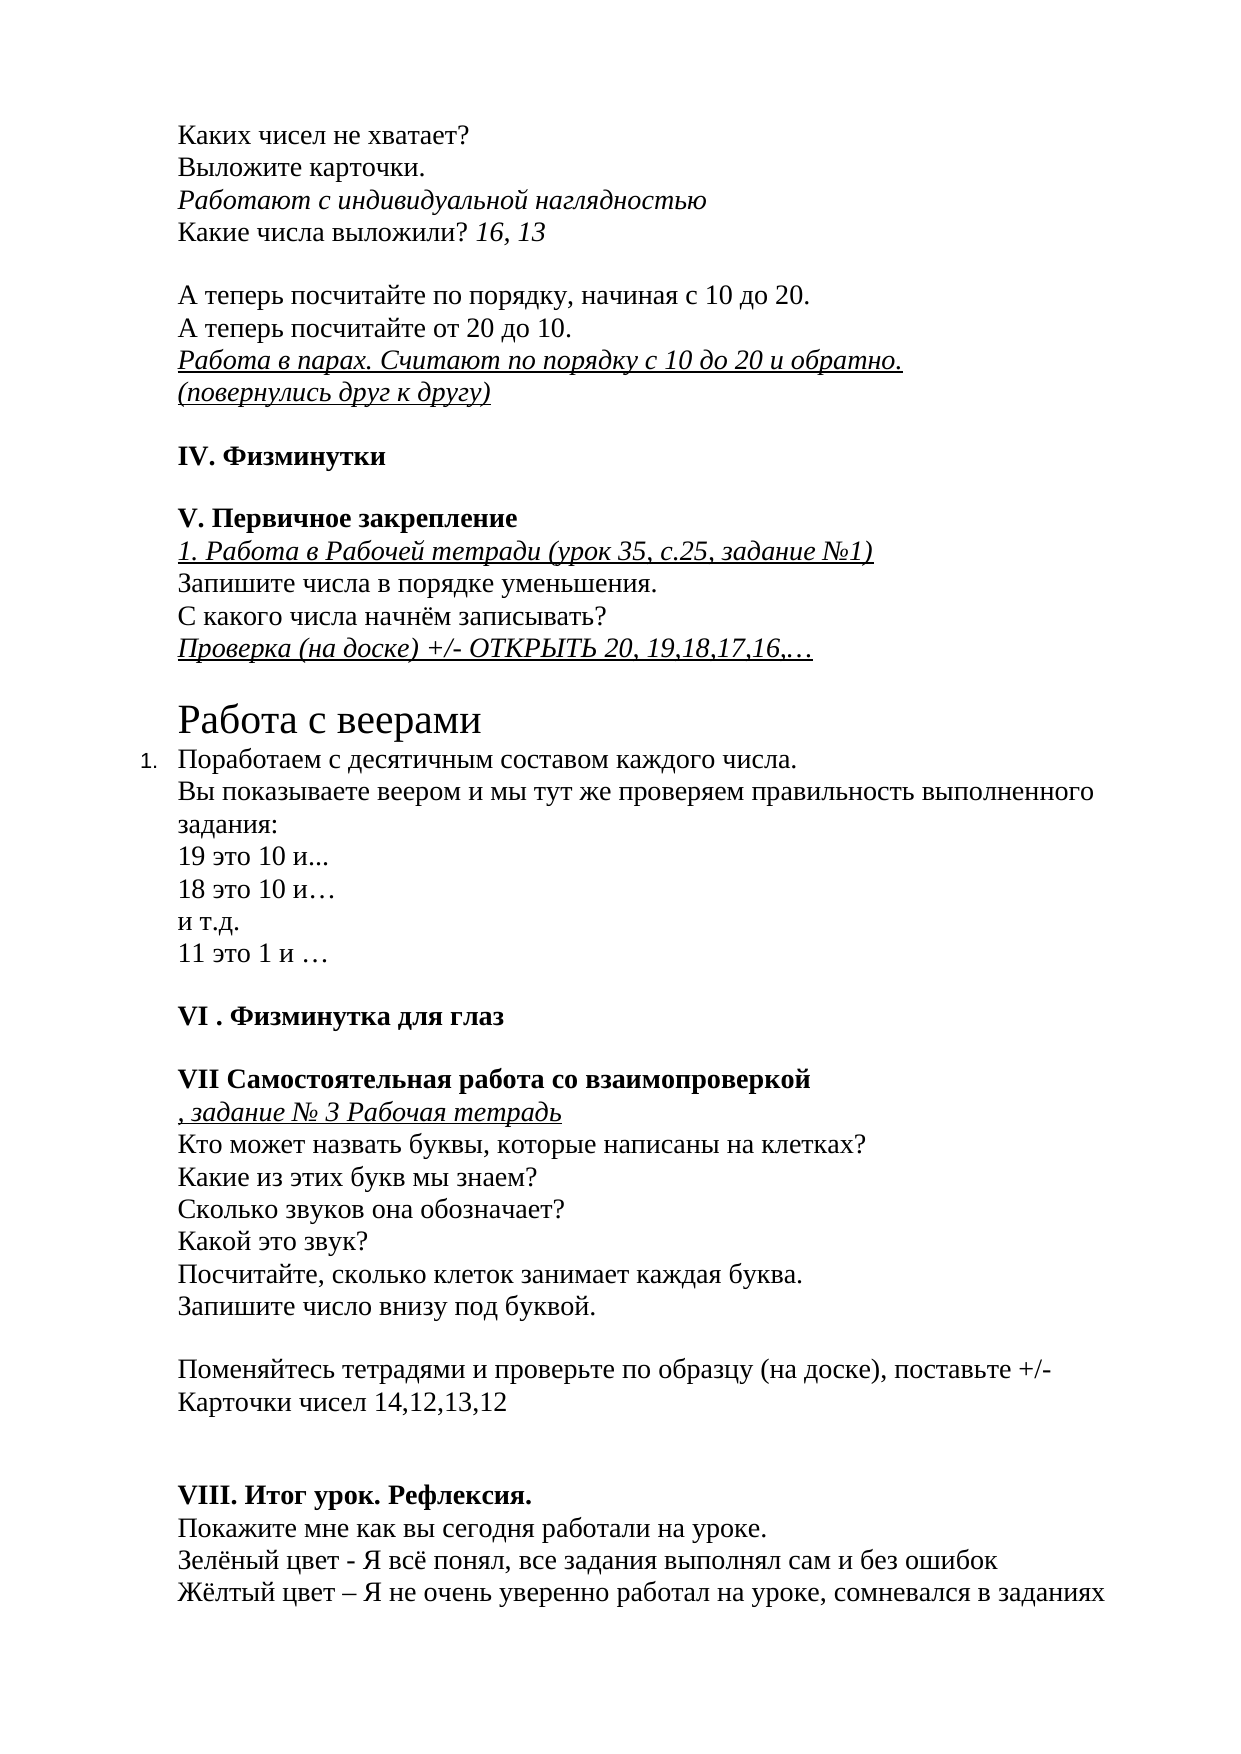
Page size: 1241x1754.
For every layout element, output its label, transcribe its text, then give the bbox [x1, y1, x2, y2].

text 18 это 10 и… [177, 872, 1152, 904]
text Сколько звуков она обозначает? [177, 1192, 1152, 1224]
text VII Самостоятельная работа со взаимопроверкой [177, 1062, 1152, 1095]
text Какой это звук? [177, 1224, 1152, 1257]
text VIII. Итог урок. Рефлексия. [177, 1478, 1152, 1511]
text Покажите мне как вы сегодня работали на уроке. [177, 1511, 1152, 1543]
text Какие числа выложили? 16, 13 [177, 215, 1152, 248]
text 11 это 1 и … [177, 936, 1152, 969]
text Проверка (на доске) +/- ОТКРЫТЬ 20, 19,18,17,16,… [177, 631, 1152, 663]
text (повернулись друг к другу) [177, 376, 1152, 408]
text Кто может назвать буквы, которые написаны на клетках? [177, 1127, 1152, 1160]
text V. Первичное закрепление [177, 502, 1152, 534]
text Жёлтый цвет – Я не очень уверенно работал на уроке, сомневался в заданиях [177, 1576, 1152, 1608]
text Запишите число внизу под буквой. [177, 1289, 1152, 1322]
text Работа с веерами [177, 694, 1152, 742]
text и т.д. [177, 904, 1152, 936]
text Вы показываете веером и мы тут же проверяем правильность выполненного задания: [177, 774, 1152, 839]
text С какого числа начнём записывать? [177, 599, 1152, 631]
text Выложите карточки. [177, 151, 1152, 183]
list Поработаем с десятичным составом каждого числа. [140, 742, 1152, 774]
text А теперь посчитайте по порядку, начиная с 10 до 20. [177, 278, 1152, 311]
text IV. Физминутки [177, 438, 1152, 471]
text Запишите числа в порядке уменьшения. [177, 566, 1152, 599]
text Посчитайте, сколько клеток занимает каждая буква. [177, 1257, 1152, 1289]
text Какие из этих букв мы знаем? [177, 1160, 1152, 1192]
text 1. Работа в Рабочей тетради (урок 35, с.25, задание №1) [177, 534, 1152, 566]
text Работают с индивидуальной наглядностью [177, 183, 1152, 215]
text Поменяйтесь тетрадями и проверьте по образцу (на доске), поставьте +/- Карточки чисел 14,12,13,12 [177, 1352, 1152, 1417]
text 19 это 10 и... [177, 839, 1152, 872]
text , задание № 3 Рабочая тетрадь [177, 1095, 1152, 1127]
text VI . Физминутка для глаз [177, 999, 1152, 1032]
text Зелёный цвет - Я всё понял, все задания выполнял сам и без ошибок [177, 1543, 1152, 1576]
text Работа в парах. Считают по порядку с 10 до 20 и обратно. [177, 343, 1152, 376]
text Каких чисел не хватает? [177, 118, 1152, 151]
text А теперь посчитайте от 20 до 10. [177, 311, 1152, 343]
